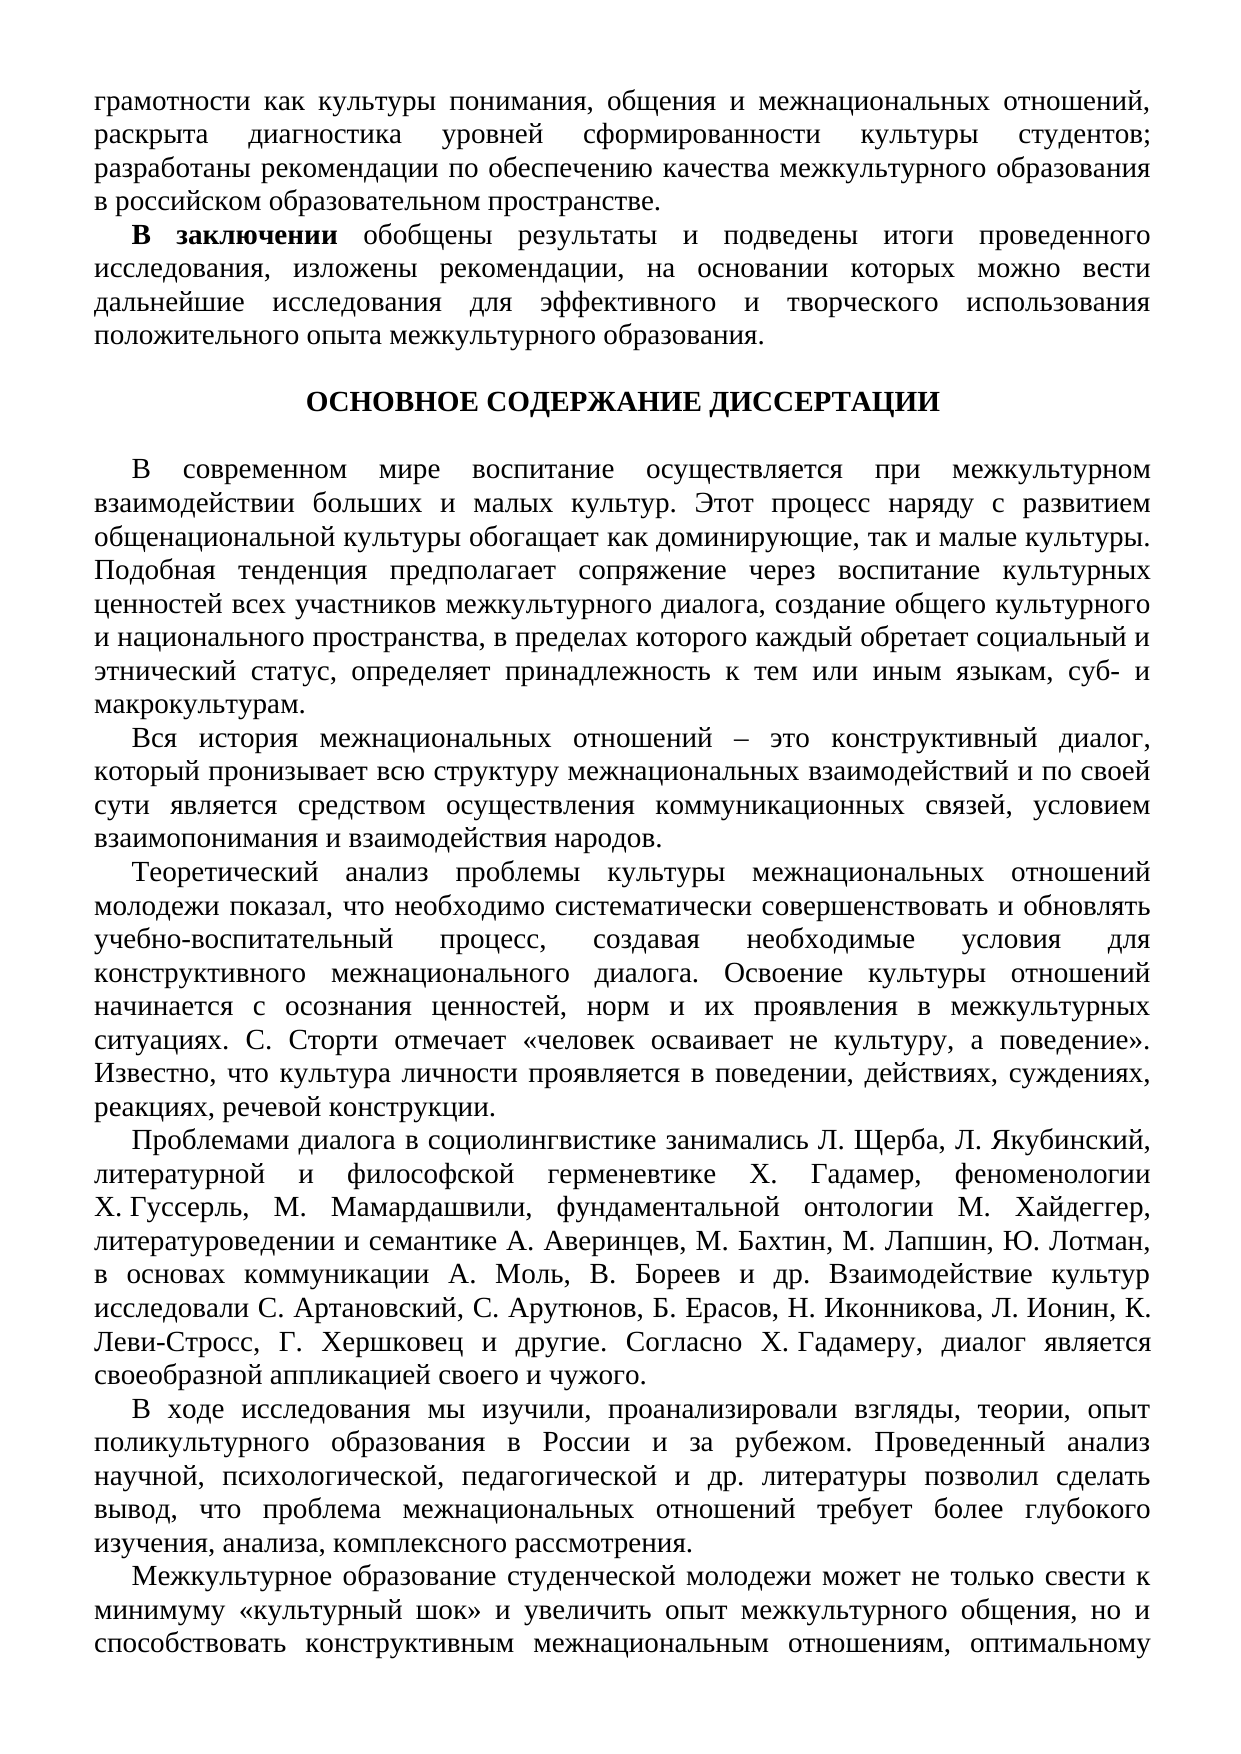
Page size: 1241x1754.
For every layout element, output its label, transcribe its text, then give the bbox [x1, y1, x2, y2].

text В современном мире воспитание осуществляется при межкультурном взаимодействии больших и малых культур. Этот процесс наряду с развитием общенациональной культуры обогащает как доминирующие, так и малые культуры. Подобная тенденция предполагает сопряжение через воспитание культурных ценностей всех участников межкультурного диалога, создание общего культурного и национального пространства, в пределах которого каждый обретает социальный и этнический статус, определяет принадлежность к тем или иным языкам, суб- и макрокультурам. [94, 452, 1152, 720]
text Проблемами диалога в социолингвистике занимались Л. Щерба, Л. Якубинский, литературной и философской герменевтике Х. Гадамер, феноменологии Х. Гуссерль, М. Мамардашвили, фундаментальной онтологии М. Хайдеггер, литературоведении и семантике А. Аверинцев, М. Бахтин, М. Лапшин, Ю. Лотман, в основах коммуникации А. Моль, В. Бореев и др. Взаимодействие культур исследовали С. Артановский, С. Арутюнов, Б. Ерасов, Н. Иконникова, Л. Ионин, К. Леви-Стросс, Г. Хершковец и другие. Согласно Х. Гадамеру, диалог является своеобразной аппликацией своего и чужого. [94, 1122, 1152, 1391]
text В ходе исследования мы изучили, проанализировали взгляды, теории, опыт поликультурного образования в России и за рубежом. Проведенный анализ научной, психологической, педагогической и др. литературы позволил сделать вывод, что проблема межнациональных отношений требует более глубокого изучения, анализа, комплексного рассмотрения. [94, 1391, 1152, 1558]
text В заключении обобщены результаты и подведены итоги проведенного исследования, изложены рекомендации, на основании которых можно вести дальнейшие исследования для эффективного и творческого использования положительного опыта межкультурного образования. [94, 217, 1152, 351]
text ОСНОВНОЕ СОДЕРЖАНИЕ ДИССЕРТАЦИИ [94, 384, 1152, 418]
text Теоретический анализ проблемы культуры межнациональных отношений молодежи показал, что необходимо систематически совершенствовать и обновлять учебно-воспитательный процесс, создавая необходимые условия для конструктивного межнационального диалога. Освоение культуры отношений начинается с осознания ценностей, норм и их проявления в межкультурных ситуациях. С. Сторти отмечает «человек осваивает не культуру, а поведение». Известно, что культура личности проявляется в поведении, действиях, суждениях, реакциях, речевой конструкции. [94, 854, 1152, 1122]
text Вся история межнациональных отношений – это конструктивный диалог, который пронизывает всю структуру межнациональных взаимодействий и по своей сути является средством осуществления коммуникационных связей, условием взаимопонимания и взаимодействия народов. [94, 720, 1152, 854]
